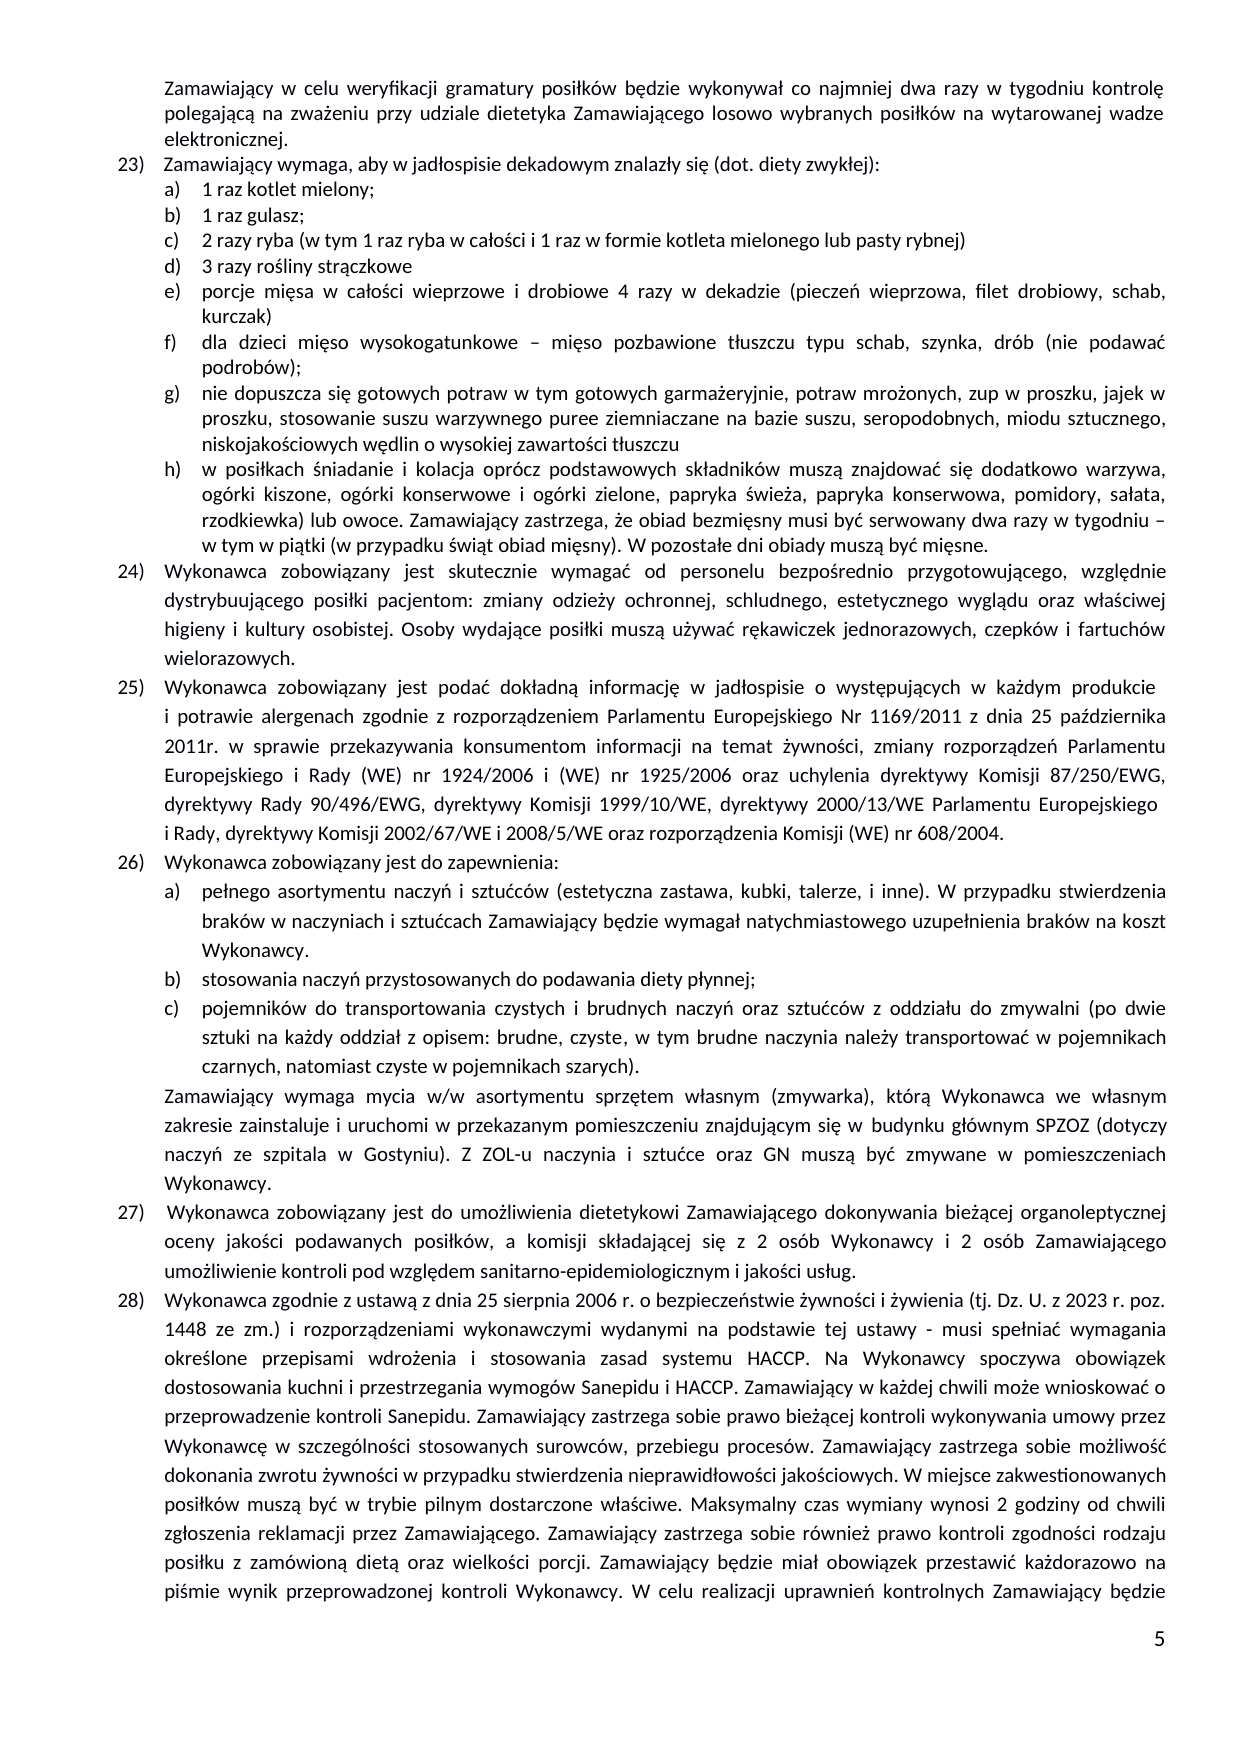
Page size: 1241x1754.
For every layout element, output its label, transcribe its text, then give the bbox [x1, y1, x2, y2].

list w posiłkach śniadanie i kolacja oprócz podstawowych składników muszą znajdować się dodatkowo warzywa, ogórki kiszone, ogórki konserwowe i ogórki zielone, papryka świeża, papryka konserwowa, pomidory, sałata, rzodkiewka) lub owoce. Zamawiający zastrzega, że obiad bezmięsny musi być serwowany dwa razy w tygodniu – w tym w piątki (w przypadku świąt obiad mięsny). W pozostałe dni obiady muszą być mięsne. [164, 456, 1168, 558]
list 3 razy rośliny strączkowe [164, 253, 1168, 278]
list 1 raz gulasz; [164, 202, 1168, 227]
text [117, 1287, 1168, 1604]
text 26) Wykonawca zobowiązany jest do zapewnienia: [117, 849, 1168, 875]
text 27) Wykonawca zobowiązany jest do umożliwienia dietetykowi Zamawiającego dokonywania bieżącej organoleptycznej oceny jakości podawanych posiłków, a komisji składającej się z 2 osób Wykonawcy i 2 osób Zamawiającego umożliwienie kontroli pod względem sanitarno-epidemiologicznym i jakości usług. [117, 1199, 1168, 1283]
list stosowania naczyń przystosowanych do podawania diety płynnej; [164, 966, 1168, 992]
text 24) Wykonawca zobowiązany jest skutecznie wymagać od personelu bezpośrednio przygotowującego, względnie dystrybuującego posiłki pacjentom: zmiany odzieży ochronnej, schludnego, estetycznego wyglądu oraz właściwej higieny i kultury osobistej. Osoby wydające posiłki muszą używać rękawiczek jednorazowych, czepków i fartuchów wielorazowych. [117, 558, 1168, 671]
text Zamawiający wymaga mycia w/w asortymentu sprzętem własnym (zmywarka), którą Wykonawca we własnym zakresie zainstaluje i uruchomi w przekazanym pomieszczeniu znajdującym się w budynku głównym SPZOZ (dotyczy naczyń ze szpitala w Gostyniu). Z ZOL-u naczynia i sztućce oraz GN muszą być zmywane w pomieszczeniach Wykonawcy. [164, 1083, 1168, 1196]
list pojemników do transportowania czystych i brudnych naczyń oraz sztućców z oddziału do zmywalni (po dwie sztuki na każdy oddział z opisem: brudne, czyste, w tym brudne naczynia należy transportować w pojemnikach czarnych, natomiast czyste w pojemnikach szarych). [164, 995, 1168, 1079]
list porcje mięsa w całości wieprzowe i drobiowe 4 razy w dekadzie (pieczeń wieprzowa, filet drobiowy, schab, kurczak) [164, 278, 1168, 329]
text Zamawiający w celu weryfikacji gramatury posiłków będzie wykonywał co najmniej dwa razy w tygodniu kontrolę polegającą na zważeniu przy udziale dietetyka Zamawiającego losowo wybranych posiłków na wytarowanej wadze elektronicznej. [164, 75, 1165, 151]
list pełnego asortymentu naczyń i sztućców (estetyczna zastawa, kubki, talerze, i inne). W przypadku stwierdzenia braków w naczyniach i sztućcach Zamawiający będzie wymagał natychmiastowego uzupełnienia braków na koszt Wykonawcy. [164, 879, 1168, 962]
text 25) Wykonawca zobowiązany jest podać dokładną informację w jadłospisie o występujących w każdym produkcie i potrawie alergenach zgodnie z rozporządzeniem Parlamentu Europejskiego Nr 1169/2011 z dnia 25 października 2011r. w sprawie przekazywania konsumentom informacji na temat żywności, zmiany rozporządzeń Parlamentu Europejskiego i Rady (WE) nr 1924/2006 i (WE) nr 1925/2006 oraz uchylenia dyrektywy Komisji 87/250/EWG, dyrektywy Rady 90/496/EWG, dyrektywy Komisji 1999/10/WE, dyrektywy 2000/13/WE Parlamentu Europejskiego i Rady, dyrektywy Komisji 2002/67/WE i 2008/5/WE oraz rozporządzenia Komisji (WE) nr 608/2004. [117, 674, 1168, 846]
list nie dopuszcza się gotowych potraw w tym gotowych garmażeryjnie, potraw mrożonych, zup w proszku, jajek w proszku, stosowanie suszu warzywnego puree ziemniaczane na bazie suszu, seropodobnych, miodu sztucznego, niskojakościowych wędlin o wysokiej zawartości tłuszczu [164, 380, 1168, 456]
list dla dzieci mięso wysokogatunkowe – mięso pozbawione tłuszczu typu schab, szynka, drób (nie podawać podrobów); [164, 329, 1168, 380]
text 23) Zamawiający wymaga, aby w jadłospisie dekadowym znalazły się (dot. diety zwykłej): [117, 151, 1168, 177]
list 1 raz kotlet mielony; [164, 177, 1168, 202]
list 2 razy ryba (w tym 1 raz ryba w całości i 1 raz w formie kotleta mielonego lub pasty rybnej) [164, 227, 1168, 253]
